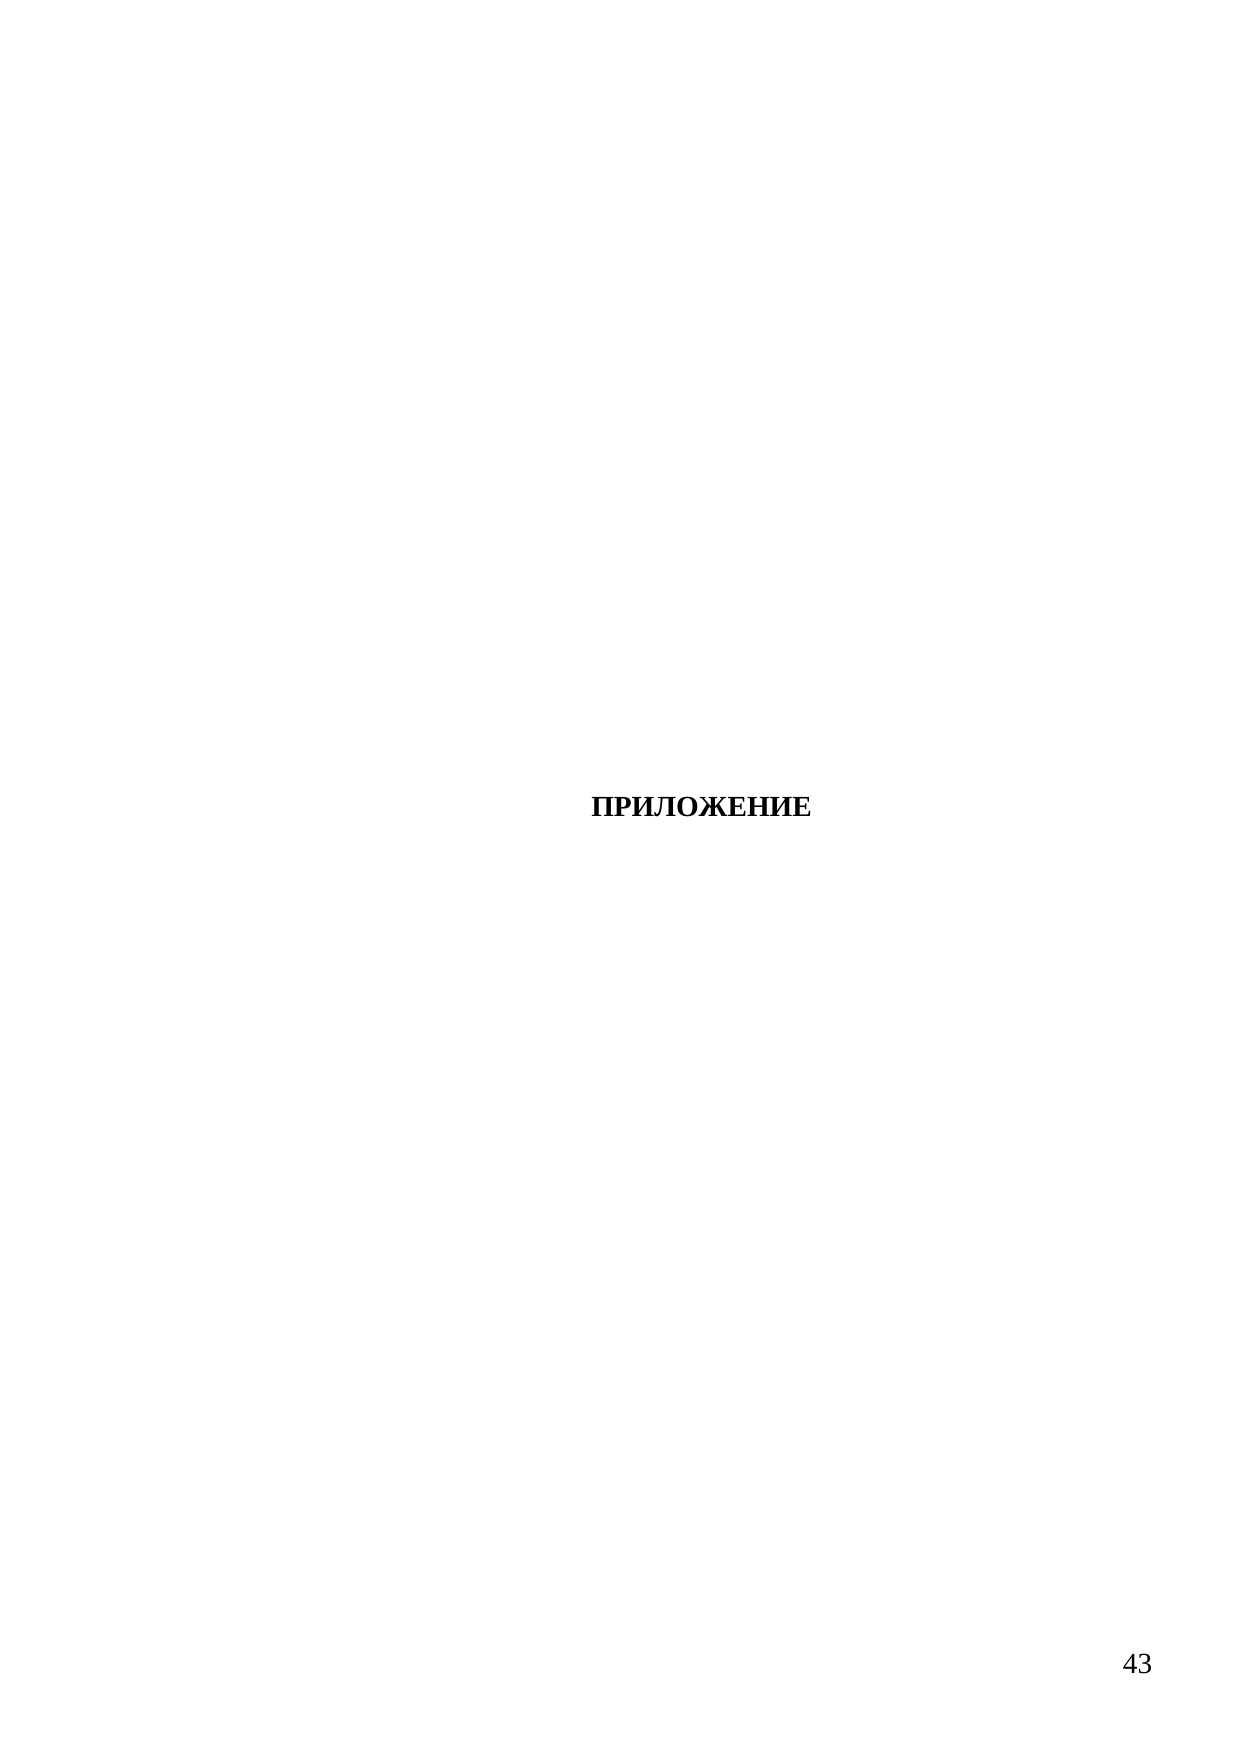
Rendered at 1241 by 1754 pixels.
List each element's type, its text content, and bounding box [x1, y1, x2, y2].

text ПРИЛОЖЕНИЕ [177, 789, 1152, 822]
